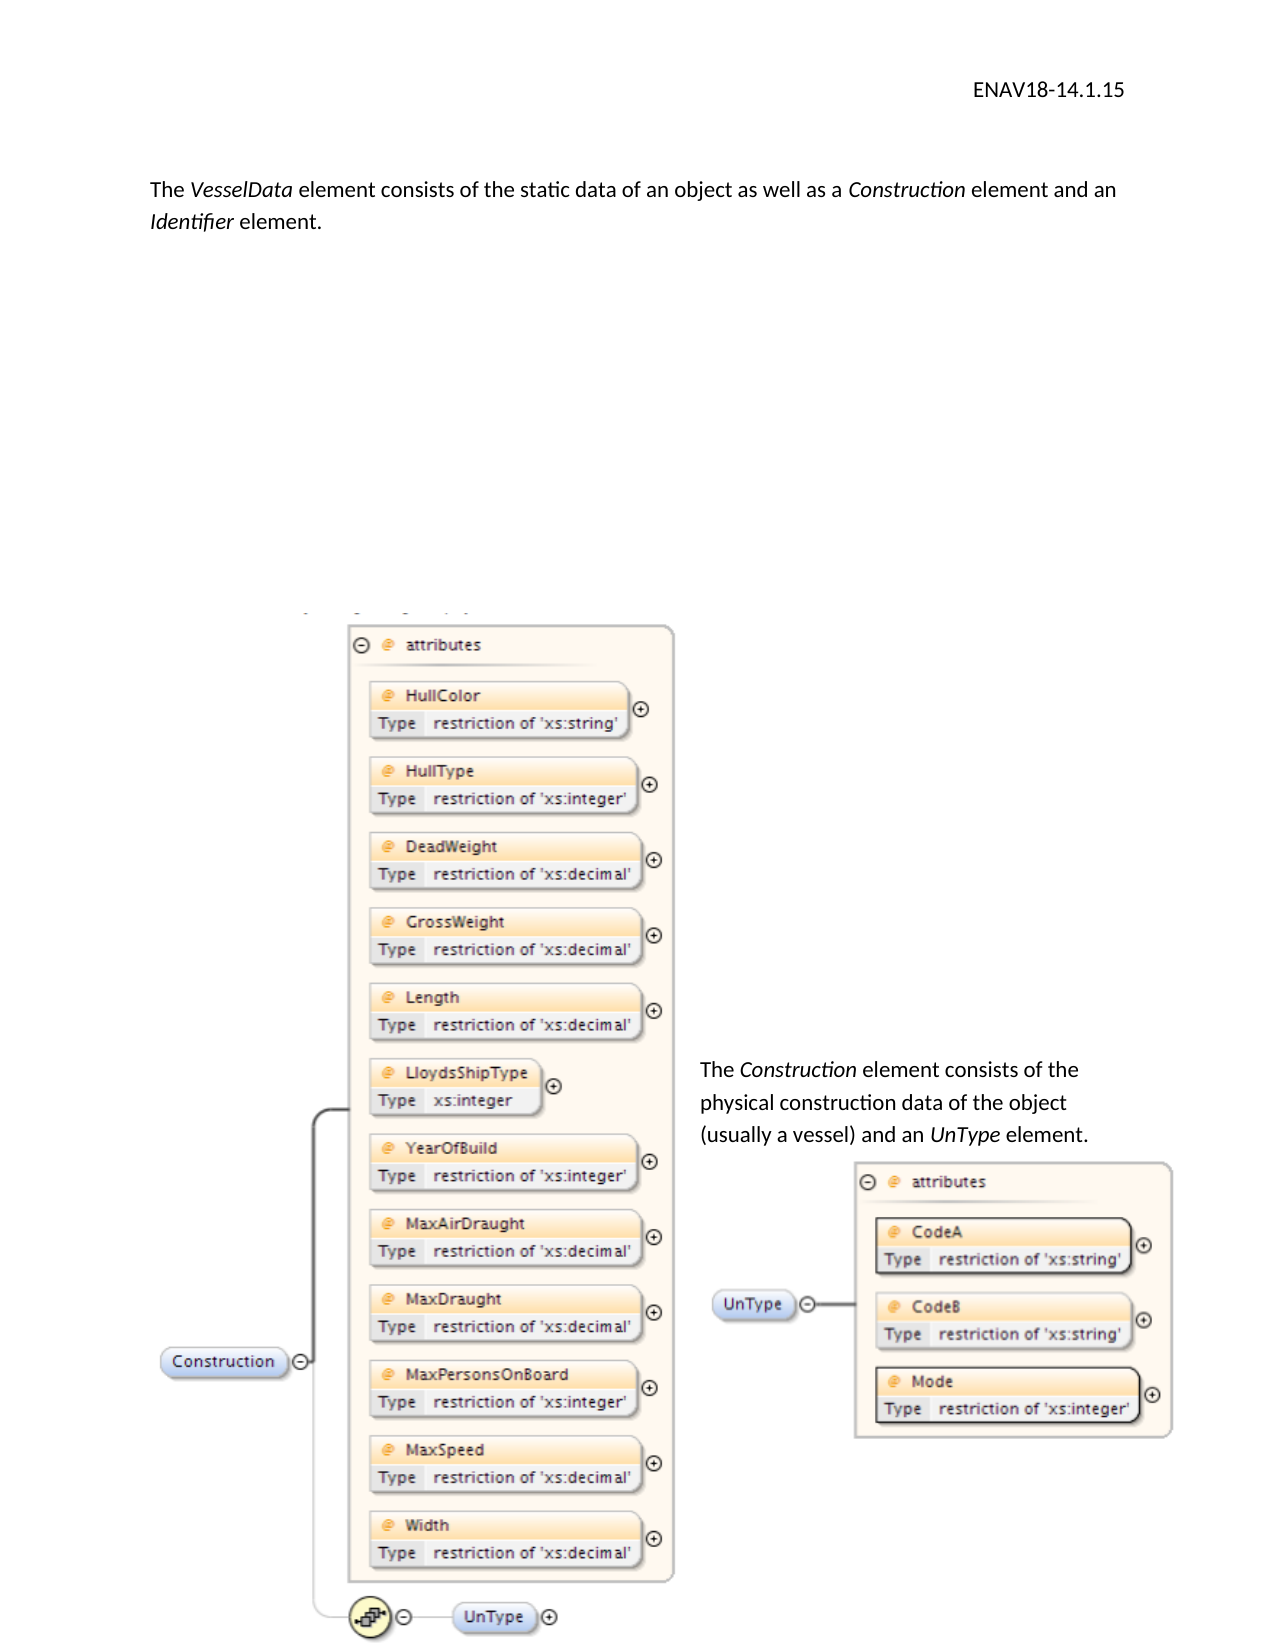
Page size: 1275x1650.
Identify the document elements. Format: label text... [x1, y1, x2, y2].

picture [705, 1156, 1182, 1446]
text The VesselData element consists of the static data of an object as well as a Construction element and an Identifier element. [150, 175, 1125, 235]
text The Construction element consists of the physical construction data of the object (usually a vessel) and an UnType element. [681, 1056, 1125, 1148]
picture [153, 613, 681, 1650]
